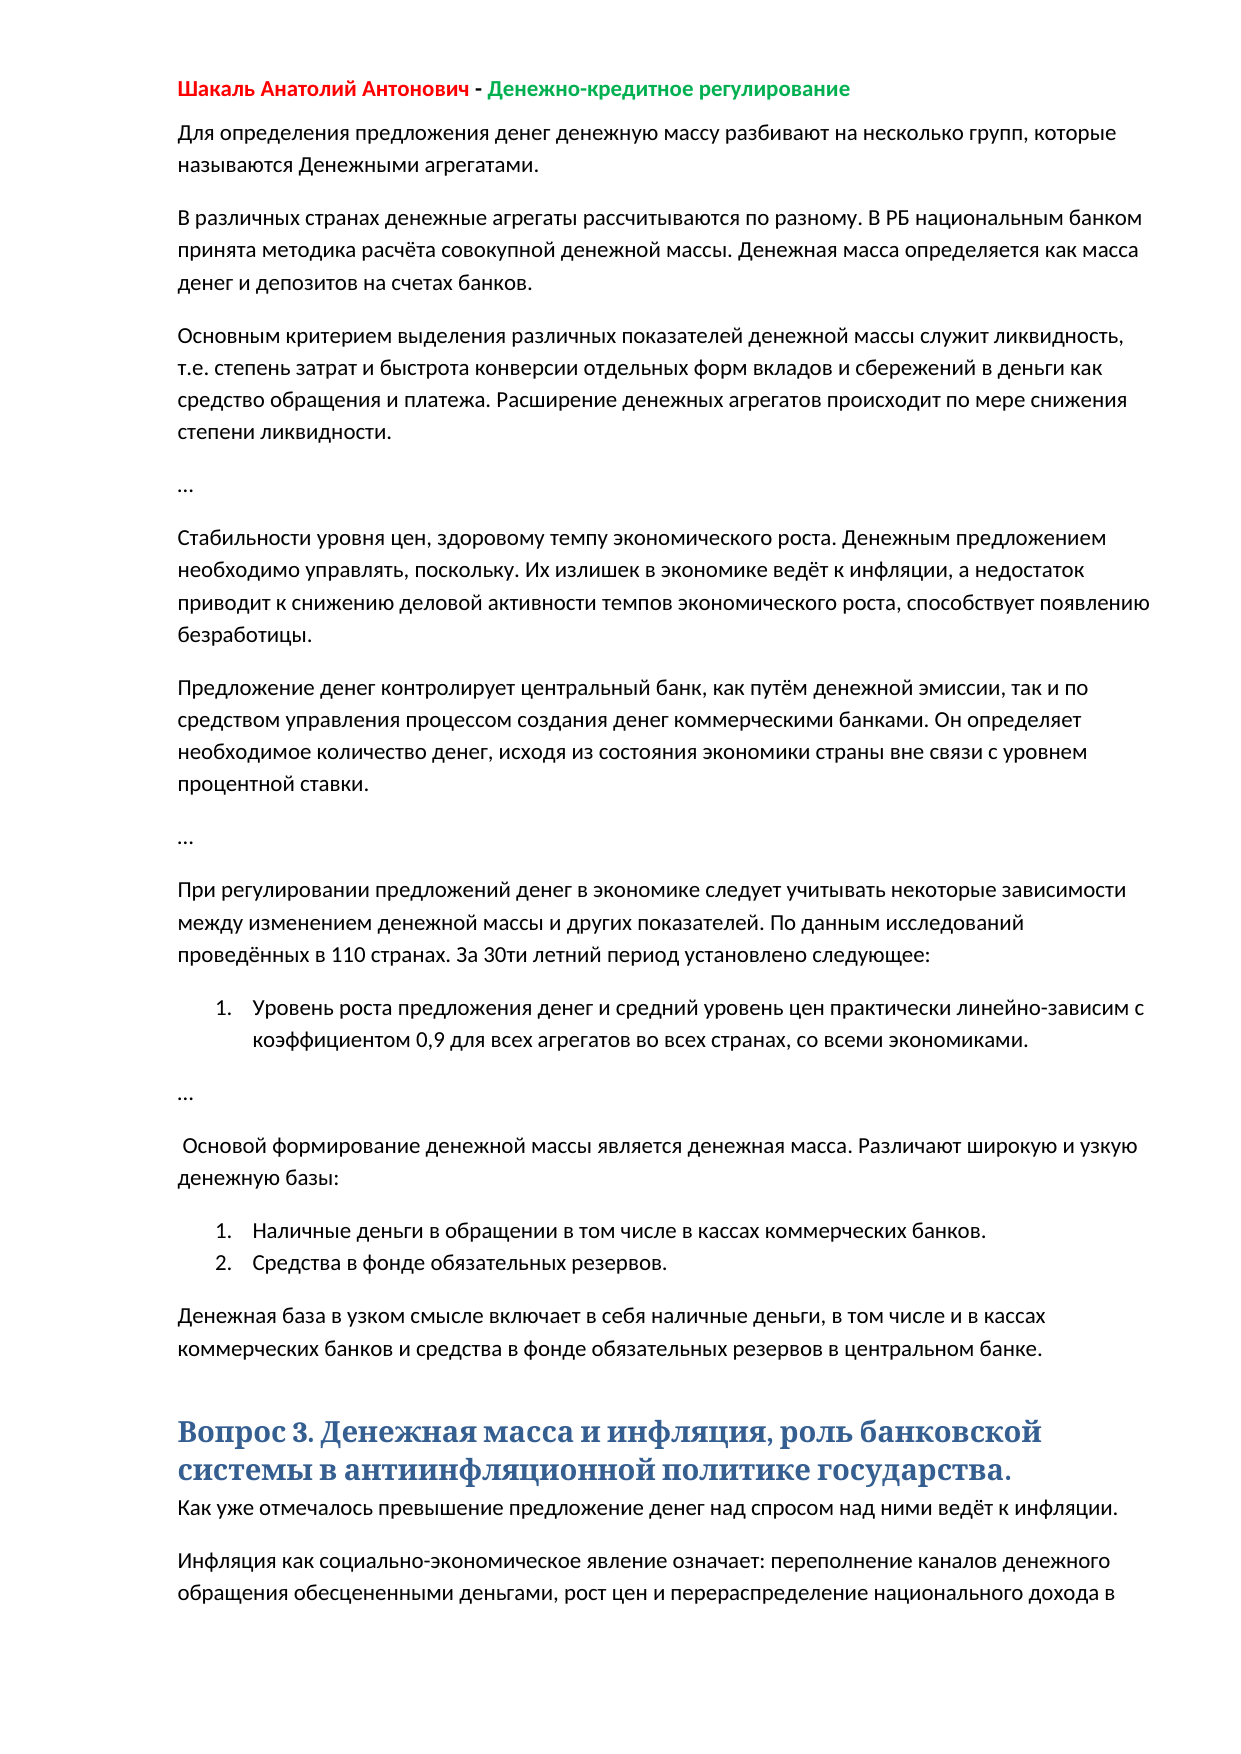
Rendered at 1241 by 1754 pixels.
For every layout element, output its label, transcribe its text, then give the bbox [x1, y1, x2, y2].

text Основой формирование денежной массы является денежная масса. Различают широкую и узкую денежную базы: [177, 1131, 1152, 1191]
text Для определения предложения денег денежную массу разбивают на несколько групп, которые называются Денежными агрегатами. [177, 118, 1152, 178]
text … [177, 470, 1152, 498]
text Стабильности уровня цен, здоровому темпу экономического роста. Денежным предложением необходимо управлять, поскольку. Их излишек в экономике ведёт к инфляции, а недостаток приводит к снижению деловой активности темпов экономического роста, способствует появлению безработицы. [177, 523, 1152, 648]
list Средства в фонде обязательных резервов. [215, 1248, 1152, 1277]
text … [177, 822, 1152, 851]
text … [177, 1078, 1152, 1106]
text Основным критерием выделения различных показателей денежной массы служит ликвидность, т.е. степень затрат и быстрота конверсии отдельных форм вкладов и сбережений в деньги как средство обращения и платежа. Расширение денежных агрегатов происходит по мере снижения степени ликвидности. [177, 321, 1152, 445]
subtitle Вопрос 3. Денежная масса и инфляция, роль банковской системы в антиинфляционной политике государства. [177, 1416, 1152, 1488]
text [177, 1546, 1152, 1606]
text Денежная база в узком смысле включает в себя наличные деньги, в том числе и в кассах коммерческих банков и средства в фонде обязательных резервов в центральном банке. [177, 1302, 1152, 1362]
text Как уже отмечалось превышение предложение денег над спросом над ними ведёт к инфляции. [177, 1493, 1152, 1521]
list Уровень роста предложения денег и средний уровень цен практически линейно-зависим с коэффициентом 0,9 для всех агрегатов во всех странах, со всеми экономиками. [215, 993, 1152, 1053]
text При регулировании предложений денег в экономике следует учитывать некоторые зависимости между изменением денежной массы и других показателей. По данным исследований проведённых в 110 странах. За 30ти летний период установлено следующее: [177, 876, 1152, 968]
text Предложение денег контролирует центральный банк, как путём денежной эмиссии, так и по средством управления процессом создания денег коммерческими банками. Он определяет необходимое количество денег, исходя из состояния экономики страны вне связи с уровнем процентной ставки. [177, 673, 1152, 797]
list Наличные деньги в обращении в том числе в кассах коммерческих банков. [215, 1216, 1152, 1244]
text В различных странах денежные агрегаты рассчитываются по разному. В РБ национальным банком принята методика расчёта совокупной денежной массы. Денежная масса определяется как масса денег и депозитов на счетах банков. [177, 203, 1152, 296]
